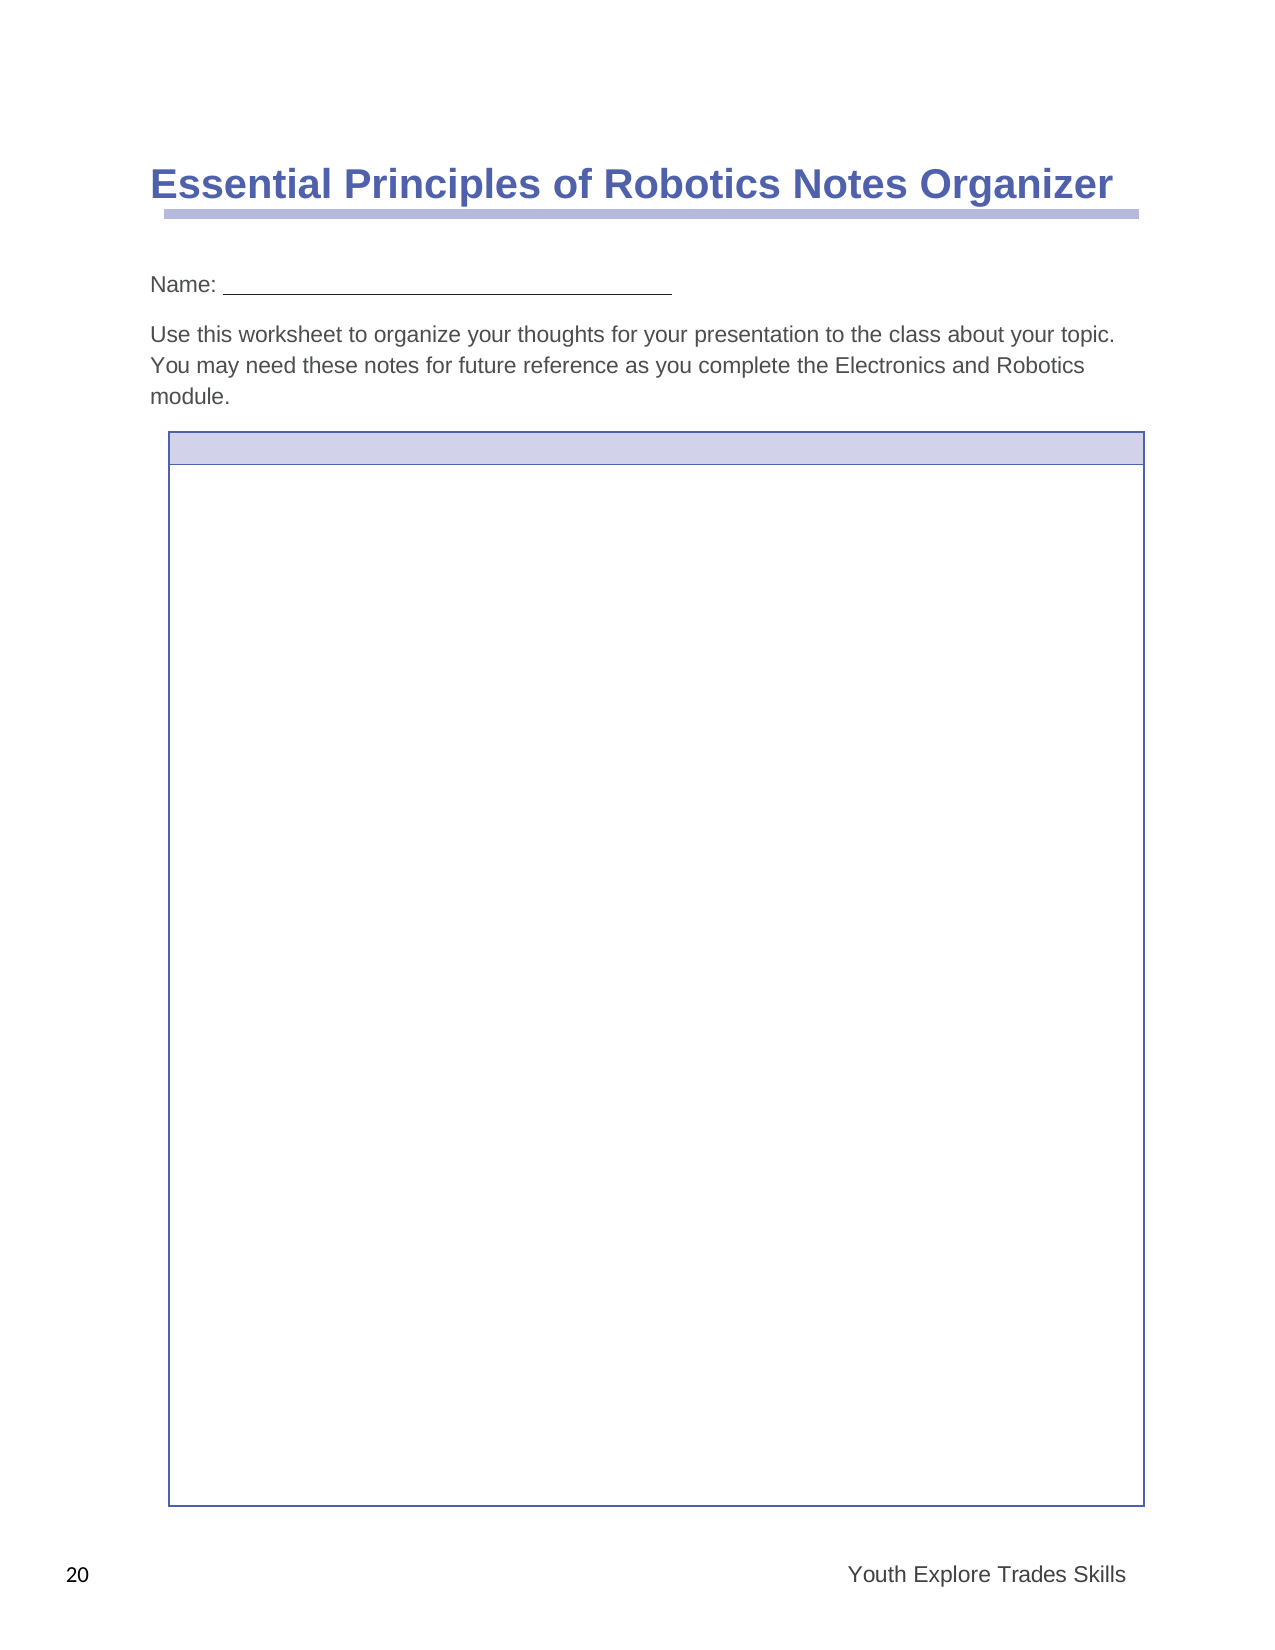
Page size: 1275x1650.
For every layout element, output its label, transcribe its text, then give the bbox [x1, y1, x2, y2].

text Name: [150, 271, 1183, 297]
subtitle Essential Principles of Robotics Notes Organizer [150, 160, 1183, 208]
text Use this worksheet to organize your thoughts for your presentation to the class about your topic. You may need these notes for future reference as you complete the Electronics and Robotics module. [150, 321, 1119, 409]
